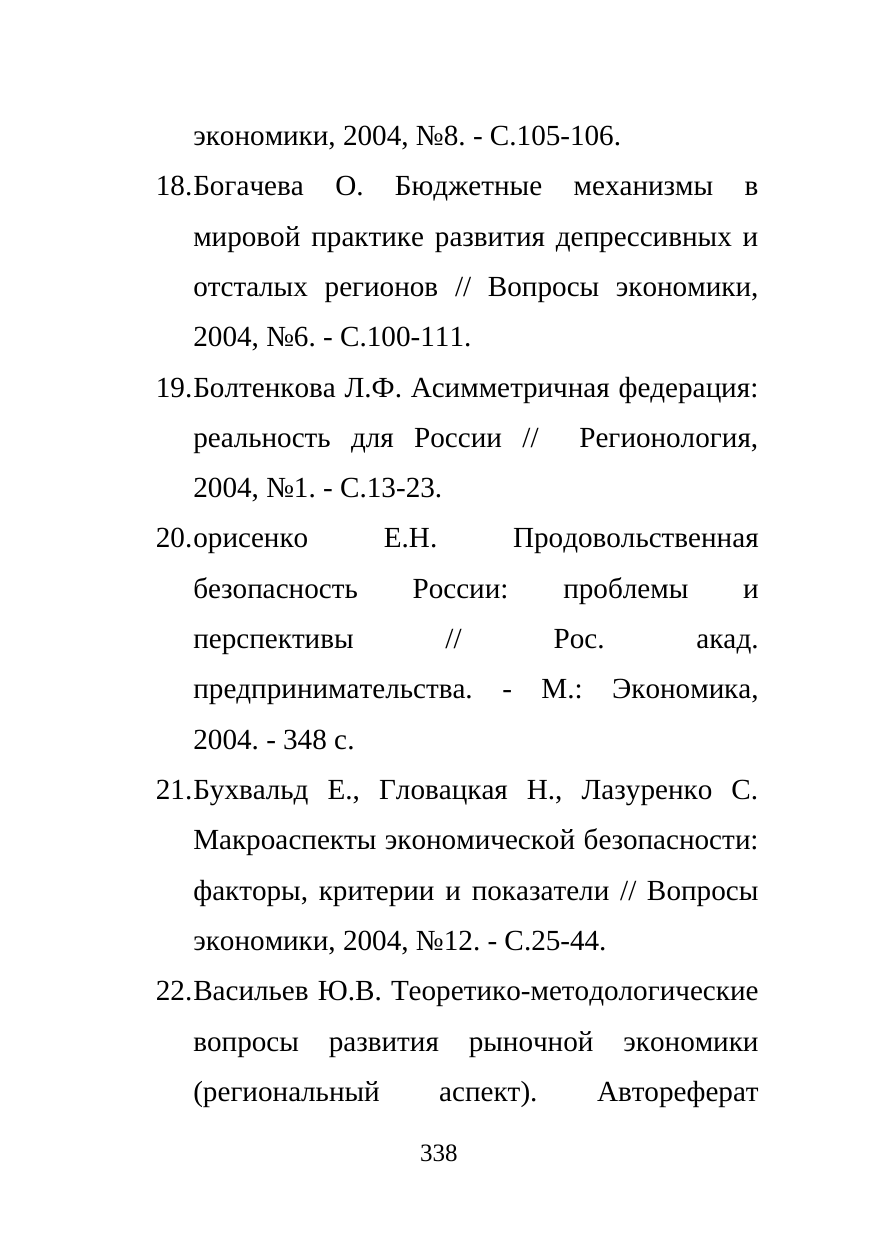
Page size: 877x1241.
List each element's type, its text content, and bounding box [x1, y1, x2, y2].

list Болтенкова Л.Ф. Асимметричная федерация: реальность для России // Регионология, 2004, №1. - С.13-23. [156, 370, 759, 504]
list Бухвальд Е., Гловацкая Н., Лазуренко С. Макроаспекты экономической безопасности: факторы, критерии и показатели // Вопросы экономики, 2004, №12. - С.25-44. [156, 772, 759, 957]
list Богачева О. Бюджетные механизмы в мировой практике развития депрессивных и отсталых регионов // Вопросы экономики, 2004, №6. - С.100-111. [156, 168, 759, 353]
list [156, 973, 759, 1108]
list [156, 118, 759, 152]
list орисенко Е.Н. Продовольственная безопасность России: проблемы и перспективы // Рос. акад. предпринимательства. - М.: Экономика, 2004. - 348 с. [156, 521, 759, 755]
